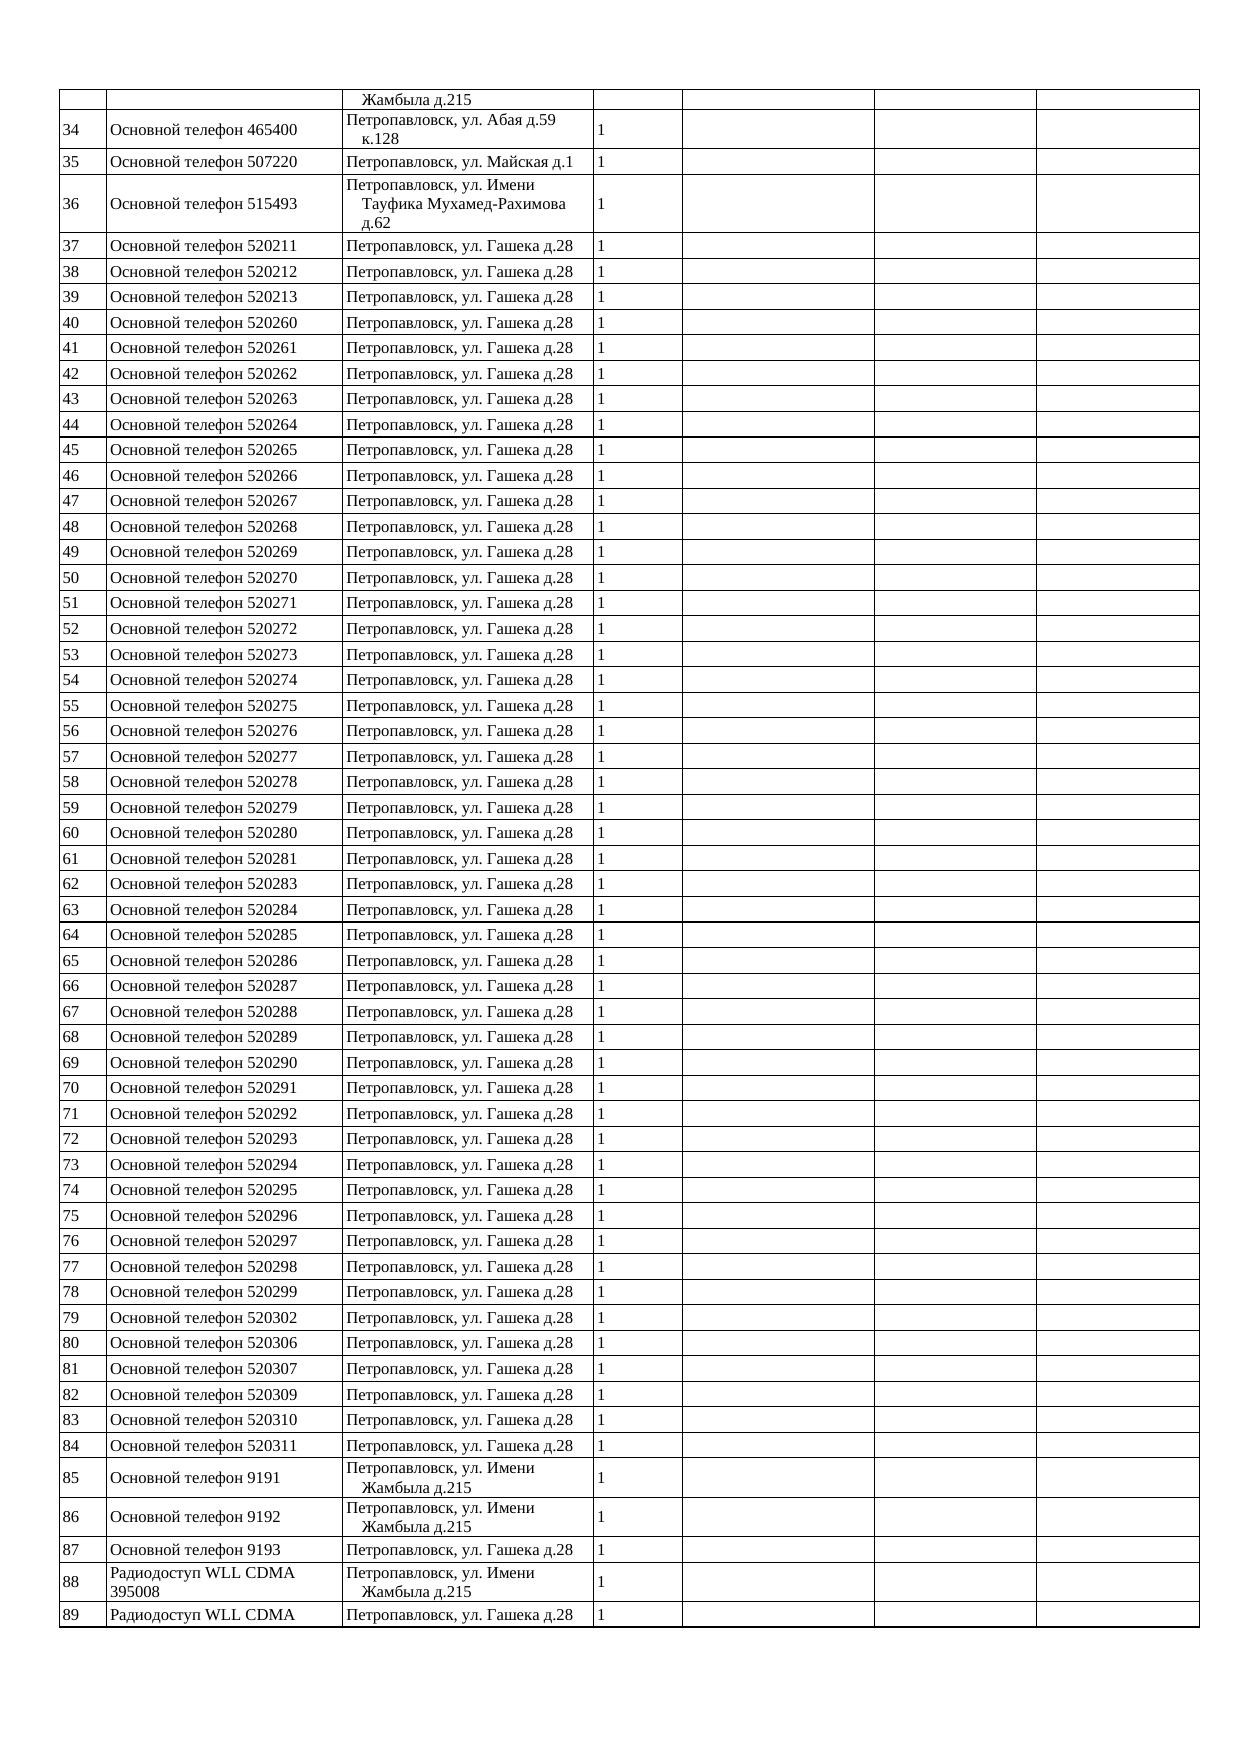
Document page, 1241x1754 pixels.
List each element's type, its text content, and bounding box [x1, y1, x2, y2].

table_cell 82 [60, 1382, 106, 1406]
table_cell Петропавловск, ул. Гашека д.28 [343, 744, 593, 768]
table_cell [875, 744, 1036, 768]
table_cell [1037, 1498, 1199, 1536]
table_cell [875, 175, 1036, 232]
table_cell Основной телефон 520271 [107, 591, 342, 615]
table_cell [1037, 1458, 1199, 1497]
table_cell [683, 386, 874, 411]
table_cell [875, 540, 1036, 564]
table_cell [875, 1382, 1036, 1406]
table_cell Основной телефон 520292 [107, 1101, 342, 1126]
table_cell Основной телефон 520260 [107, 310, 342, 334]
table_cell 77 [60, 1254, 106, 1279]
table_cell Петропавловск, ул. Гашека д.28 [343, 1203, 593, 1228]
table_cell [1037, 1152, 1199, 1177]
table_cell Основной телефон 520306 [107, 1331, 342, 1355]
table_cell [1037, 90, 1199, 109]
table_cell Петропавловск, ул. Гашека д.28 [343, 667, 593, 692]
table_cell 1 [594, 335, 682, 360]
table_cell [875, 1498, 1036, 1536]
table_cell 1 [594, 616, 682, 641]
table_cell [875, 1356, 1036, 1381]
table_cell Основной телефон 520279 [107, 795, 342, 819]
table_cell 57 [60, 744, 106, 768]
table_cell Петропавловск, ул. Гашека д.28 [343, 1382, 593, 1406]
table_cell [683, 1280, 874, 1304]
table_cell 54 [60, 667, 106, 692]
table_cell 50 [60, 565, 106, 589]
table_cell Основной телефон 465400 [107, 110, 342, 148]
table_cell Основной телефон 520268 [107, 514, 342, 538]
table_cell [875, 1433, 1036, 1457]
table_cell Основной телефон 520284 [107, 897, 342, 921]
table_cell 1 [594, 110, 682, 148]
table_cell [683, 1050, 874, 1074]
table_cell [1037, 693, 1199, 717]
table_cell 63 [60, 897, 106, 921]
table_cell [683, 820, 874, 845]
table_cell [1037, 412, 1199, 436]
table_cell Основной телефон 520267 [107, 489, 342, 513]
table_cell 45 [60, 438, 106, 462]
table_cell [875, 1458, 1036, 1497]
table_cell 79 [60, 1305, 106, 1330]
table_cell 86 [60, 1498, 106, 1536]
table_cell Основной телефон 520281 [107, 846, 342, 870]
table_cell Основной телефон 520261 [107, 335, 342, 360]
table_cell Петропавловск, ул. Гашека д.28 [343, 259, 593, 283]
table_cell [875, 438, 1036, 462]
table_cell 48 [60, 514, 106, 538]
table_cell [683, 1203, 874, 1228]
table_cell 1 [594, 1152, 682, 1177]
table_cell [1037, 1537, 1199, 1562]
table_cell [1037, 923, 1199, 947]
table_cell 1 [594, 1433, 682, 1457]
table_cell Петропавловск, ул. Гашека д.28 [343, 974, 593, 998]
table_cell Основной телефон 520293 [107, 1127, 342, 1151]
table_cell 69 [60, 1050, 106, 1074]
table_cell 1 [594, 1127, 682, 1151]
table_cell 1 [594, 846, 682, 870]
table_cell Петропавловск, ул. Гашека д.28 [343, 1178, 593, 1202]
table_cell [1037, 259, 1199, 283]
table_cell Основной телефон 520262 [107, 361, 342, 385]
table_cell [875, 999, 1036, 1023]
table_cell Основной телефон 520299 [107, 1280, 342, 1304]
table_cell 1 [594, 514, 682, 538]
table_cell Основной телефон 520283 [107, 871, 342, 896]
table_cell 1 [594, 284, 682, 309]
table_cell 83 [60, 1407, 106, 1432]
table_cell 1 [594, 1229, 682, 1253]
table_cell [683, 616, 874, 641]
table_cell [875, 1305, 1036, 1330]
table_cell [875, 489, 1036, 513]
table_cell [875, 667, 1036, 692]
table_cell Основной телефон 520288 [107, 999, 342, 1023]
table_cell [683, 1178, 874, 1202]
table_cell [683, 1382, 874, 1406]
table_cell [875, 110, 1036, 148]
table_cell Петропавловск, ул. Гашека д.28 [343, 616, 593, 641]
table_cell [1037, 591, 1199, 615]
table_cell 1 [594, 412, 682, 436]
table_cell Петропавловск, ул. Имени Жамбыла д.215 [343, 1458, 593, 1497]
table_cell [1037, 149, 1199, 174]
table_cell [683, 769, 874, 794]
table_cell 39 [60, 284, 106, 309]
table_cell 1 [594, 233, 682, 258]
table_cell [683, 1229, 874, 1253]
table_cell [1037, 642, 1199, 666]
table_cell 1 [594, 1498, 682, 1536]
table_cell [1037, 1280, 1199, 1304]
table_cell [1037, 769, 1199, 794]
table_cell 1 [594, 175, 682, 232]
table_cell [1037, 1127, 1199, 1151]
table_cell [1037, 795, 1199, 819]
table_cell [1037, 463, 1199, 487]
table_cell [875, 1127, 1036, 1151]
table_cell [875, 412, 1036, 436]
table_cell [875, 1229, 1036, 1253]
table_cell Основной телефон 515493 [107, 175, 342, 232]
table_cell 1 [594, 1458, 682, 1497]
table_cell Петропавловск, ул. Гашека д.28 [343, 1050, 593, 1074]
table_cell 56 [60, 718, 106, 743]
table_cell Петропавловск, ул. Гашека д.28 [343, 233, 593, 258]
table_cell [1037, 1407, 1199, 1432]
table_cell [875, 693, 1036, 717]
table_cell 1 [594, 1101, 682, 1126]
table_cell Основной телефон 520269 [107, 540, 342, 564]
table_cell [683, 1331, 874, 1355]
table_cell 41 [60, 335, 106, 360]
table_cell 44 [60, 412, 106, 436]
table_cell 75 [60, 1203, 106, 1228]
table_cell [875, 642, 1036, 666]
table_cell Основной телефон 520295 [107, 1178, 342, 1202]
table_cell 1 [594, 463, 682, 487]
table_cell Радиодоступ WLL CDMA 395008 [107, 1563, 342, 1601]
table_cell [875, 1076, 1036, 1100]
table_cell Петропавловск, ул. Гашека д.28 [343, 1331, 593, 1355]
table_cell [875, 259, 1036, 283]
table_cell 1 [594, 1050, 682, 1074]
table_cell 1 [594, 361, 682, 385]
table_cell Петропавловск, ул. Гашека д.28 [343, 1229, 593, 1253]
table_cell [683, 1101, 874, 1126]
table_cell Основной телефон 520213 [107, 284, 342, 309]
table_cell [683, 999, 874, 1023]
table_cell 1 [594, 1178, 682, 1202]
table_cell [683, 284, 874, 309]
table_cell [683, 310, 874, 334]
table_cell [683, 1076, 874, 1100]
table_cell 53 [60, 642, 106, 666]
table_cell [875, 1602, 1036, 1626]
table_cell [683, 642, 874, 666]
table_cell [875, 948, 1036, 972]
table_cell Петропавловск, ул. Гашека д.28 [343, 540, 593, 564]
table_cell [683, 948, 874, 972]
table_cell [1037, 565, 1199, 589]
table_cell Основной телефон 9193 [107, 1537, 342, 1562]
table_cell [875, 795, 1036, 819]
table_cell [1037, 948, 1199, 972]
table_cell 74 [60, 1178, 106, 1202]
table_cell Петропавловск, ул. Гашека д.28 [343, 1254, 593, 1279]
table_cell 1 [594, 310, 682, 334]
table_cell [683, 1602, 874, 1626]
table_cell [875, 769, 1036, 794]
table_cell Петропавловск, ул. Гашека д.28 [343, 1356, 593, 1381]
table_cell [1037, 871, 1199, 896]
table_cell 1 [594, 149, 682, 174]
table_cell [875, 1280, 1036, 1304]
table_cell Основной телефон 520309 [107, 1382, 342, 1406]
table_cell [875, 310, 1036, 334]
table_cell [1037, 1305, 1199, 1330]
table_cell Основной телефон 520272 [107, 616, 342, 641]
table_cell Петропавловск, ул. Гашека д.28 [343, 489, 593, 513]
table_cell 36 [60, 175, 106, 232]
table_cell Петропавловск, ул. Гашека д.28 [343, 1280, 593, 1304]
table_cell [683, 565, 874, 589]
table_cell [683, 846, 874, 870]
table_cell 68 [60, 1025, 106, 1049]
table_cell 1 [594, 820, 682, 845]
table_cell 46 [60, 463, 106, 487]
table_cell Петропавловск, ул. Гашека д.28 [343, 1076, 593, 1100]
table_cell [1037, 1101, 1199, 1126]
table_cell 1 [594, 1254, 682, 1279]
table_cell [875, 1563, 1036, 1601]
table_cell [343, 90, 593, 109]
table_cell [1037, 1178, 1199, 1202]
table_cell 72 [60, 1127, 106, 1151]
table_cell [875, 1407, 1036, 1432]
table_cell 52 [60, 616, 106, 641]
table_cell 70 [60, 1076, 106, 1100]
table_cell 1 [594, 948, 682, 972]
table_cell [683, 744, 874, 768]
table_cell [683, 233, 874, 258]
table_cell [875, 718, 1036, 743]
table_cell 60 [60, 820, 106, 845]
table_cell [683, 923, 874, 947]
table_cell Петропавловск, ул. Гашека д.28 [343, 948, 593, 972]
table_cell Петропавловск, ул. Гашека д.28 [343, 1305, 593, 1330]
table_cell [1037, 897, 1199, 921]
table_cell [1037, 667, 1199, 692]
table_cell [683, 1537, 874, 1562]
table_cell [875, 591, 1036, 615]
table_cell Петропавловск, ул. Гашека д.28 [343, 565, 593, 589]
table_cell 1 [594, 795, 682, 819]
table_cell [1037, 999, 1199, 1023]
table_cell 1 [594, 769, 682, 794]
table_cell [107, 1602, 342, 1626]
table_cell 47 [60, 489, 106, 513]
table_cell [875, 1025, 1036, 1049]
table_cell Петропавловск, ул. Гашека д.28 [343, 591, 593, 615]
table_cell [1037, 718, 1199, 743]
table_cell Петропавловск, ул. Гашека д.28 [343, 1127, 593, 1151]
table_cell [1037, 438, 1199, 462]
table_cell [1037, 335, 1199, 360]
table_cell [875, 1254, 1036, 1279]
table_cell 1 [594, 386, 682, 411]
table_cell [875, 335, 1036, 360]
table_cell 1 [594, 1563, 682, 1601]
table_cell [683, 110, 874, 148]
table_cell [1037, 1025, 1199, 1049]
table_cell [683, 1356, 874, 1381]
table_cell Петропавловск, ул. Гашека д.28 [343, 1537, 593, 1562]
table_cell [1037, 386, 1199, 411]
table_cell Основной телефон 9192 [107, 1498, 342, 1536]
table_cell Основной телефон 520263 [107, 386, 342, 411]
table_cell [683, 974, 874, 998]
table_cell 1 [594, 1537, 682, 1562]
table_cell [1037, 233, 1199, 258]
table_cell [1037, 1203, 1199, 1228]
table_cell Основной телефон 520212 [107, 259, 342, 283]
table_cell Петропавловск, ул. Имени Жамбыла д.215 [343, 1498, 593, 1536]
table_cell 87 [60, 1537, 106, 1562]
table_cell 64 [60, 923, 106, 947]
table_cell [1037, 514, 1199, 538]
table_cell 1 [594, 1305, 682, 1330]
table_cell Основной телефон 520265 [107, 438, 342, 462]
table_cell Основной телефон 520277 [107, 744, 342, 768]
table_cell 1 [594, 1076, 682, 1100]
table_cell Основной телефон 520298 [107, 1254, 342, 1279]
table_cell [683, 1407, 874, 1432]
table_cell 42 [60, 361, 106, 385]
table_cell Петропавловск, ул. Гашека д.28 [343, 412, 593, 436]
table_cell [1037, 1433, 1199, 1457]
table_cell [875, 923, 1036, 947]
table_cell [875, 463, 1036, 487]
table_cell 1 [594, 1280, 682, 1304]
table_cell [875, 616, 1036, 641]
table_cell [875, 149, 1036, 174]
table_cell Петропавловск, ул. Гашека д.28 [343, 795, 593, 819]
table_cell Петропавловск, ул. Гашека д.28 [343, 463, 593, 487]
table_cell 1 [594, 1025, 682, 1049]
table_cell [1037, 489, 1199, 513]
table_cell Основной телефон 520289 [107, 1025, 342, 1049]
table_cell [875, 1537, 1036, 1562]
table_cell Петропавловск, ул. Гашека д.28 [343, 1101, 593, 1126]
table_cell 34 [60, 110, 106, 148]
table_cell [1037, 820, 1199, 845]
table_cell 65 [60, 948, 106, 972]
table_cell [1037, 1076, 1199, 1100]
table_cell 1 [594, 999, 682, 1023]
table_cell Основной телефон 520264 [107, 412, 342, 436]
table_cell Петропавловск, ул. Гашека д.28 [343, 693, 593, 717]
table_cell 1 [594, 744, 682, 768]
table_cell Основной телефон 507220 [107, 149, 342, 174]
table_cell Основной телефон 520297 [107, 1229, 342, 1253]
table_cell Петропавловск, ул. Гашека д.28 [343, 438, 593, 462]
table_cell [683, 871, 874, 896]
table_cell [1037, 361, 1199, 385]
table_cell [1037, 744, 1199, 768]
table_cell Основной телефон 520276 [107, 718, 342, 743]
table_cell [875, 90, 1036, 109]
table_cell [875, 1101, 1036, 1126]
table_cell 1 [594, 897, 682, 921]
table_cell [875, 1152, 1036, 1177]
table_cell [875, 871, 1036, 896]
table_cell Основной телефон 520296 [107, 1203, 342, 1228]
table_cell [875, 565, 1036, 589]
table_cell [875, 974, 1036, 998]
table_cell 1 [594, 259, 682, 283]
table_cell Петропавловск, ул. Гашека д.28 [343, 718, 593, 743]
table_cell [875, 1203, 1036, 1228]
table_cell 1 [594, 1331, 682, 1355]
table_cell [1037, 284, 1199, 309]
table_cell [683, 1152, 874, 1177]
table_cell Петропавловск, ул. Гашека д.28 [343, 284, 593, 309]
table_cell [683, 463, 874, 487]
table_cell [1037, 1254, 1199, 1279]
table_cell 89 [60, 1602, 106, 1626]
table_cell Основной телефон 9191 [107, 1458, 342, 1497]
table_cell [683, 149, 874, 174]
table_cell 40 [60, 310, 106, 334]
table_cell 88 [60, 1563, 106, 1601]
table_cell 1 [594, 693, 682, 717]
table_cell 1 [594, 1407, 682, 1432]
table_cell 1 [594, 1356, 682, 1381]
table_cell Основной телефон 520285 [107, 923, 342, 947]
table_cell [683, 693, 874, 717]
table_cell [683, 1563, 874, 1601]
table_cell 85 [60, 1458, 106, 1497]
table_cell [683, 335, 874, 360]
table_cell 1 [594, 718, 682, 743]
table_cell [683, 90, 874, 109]
table_cell Петропавловск, ул. Гашека д.28 [343, 820, 593, 845]
table_cell [1037, 1229, 1199, 1253]
table_cell 1 [594, 1602, 682, 1626]
table_cell 66 [60, 974, 106, 998]
table_cell Петропавловск, ул. Гашека д.28 [343, 1407, 593, 1432]
table_cell Петропавловск, ул. Гашека д.28 [343, 897, 593, 921]
table_cell 1 [594, 489, 682, 513]
table_cell Петропавловск, ул. Гашека д.28 [343, 642, 593, 666]
table_cell 78 [60, 1280, 106, 1304]
table_cell [683, 795, 874, 819]
table_cell Основной телефон 520290 [107, 1050, 342, 1074]
table_cell [683, 1433, 874, 1457]
table_cell Петропавловск, ул. Гашека д.28 [343, 514, 593, 538]
table_cell [875, 1178, 1036, 1202]
table_cell Петропавловск, ул. Гашека д.28 [343, 1152, 593, 1177]
table_cell 62 [60, 871, 106, 896]
table_cell 1 [594, 667, 682, 692]
table_cell [1037, 110, 1199, 148]
table_cell [1037, 540, 1199, 564]
table_cell Основной телефон 520270 [107, 565, 342, 589]
table_cell 67 [60, 999, 106, 1023]
table_cell Петропавловск, ул. Гашека д.28 [343, 1025, 593, 1049]
table_cell [683, 1305, 874, 1330]
table_cell 71 [60, 1101, 106, 1126]
table_cell [875, 514, 1036, 538]
table_cell Петропавловск, ул. Гашека д.28 [343, 361, 593, 385]
table_cell 1 [594, 1382, 682, 1406]
table_cell [875, 897, 1036, 921]
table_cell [107, 90, 342, 109]
table_cell [1037, 1563, 1199, 1601]
table_cell [1037, 1050, 1199, 1074]
table_cell 59 [60, 795, 106, 819]
table_cell 73 [60, 1152, 106, 1177]
table_cell 1 [594, 871, 682, 896]
table_cell [875, 820, 1036, 845]
table_cell Петропавловск, ул. Гашека д.28 [343, 1433, 593, 1457]
table_cell 38 [60, 259, 106, 283]
table_cell Основной телефон 520311 [107, 1433, 342, 1457]
table_cell 81 [60, 1356, 106, 1381]
table_cell 1 [594, 1203, 682, 1228]
table_cell Петропавловск, ул. Гашека д.28 [343, 846, 593, 870]
table_cell Основной телефон 520287 [107, 974, 342, 998]
table_cell [683, 514, 874, 538]
table_cell [683, 667, 874, 692]
table_cell 33 [60, 90, 106, 109]
table_cell 55 [60, 693, 106, 717]
table_cell 1 [594, 974, 682, 998]
table_cell Основной телефон 520286 [107, 948, 342, 972]
table_cell [683, 489, 874, 513]
table_cell Петропавловск, ул. Гашека д.28 [343, 923, 593, 947]
table_cell Петропавловск, ул. Гашека д.28 [343, 769, 593, 794]
table_cell Петропавловск, ул. Абая д.59 к.128 [343, 110, 593, 148]
table_cell [683, 1025, 874, 1049]
table_cell Петропавловск, ул. Гашека д.28 [343, 871, 593, 896]
table_cell Основной телефон 520278 [107, 769, 342, 794]
table_cell Основной телефон 520302 [107, 1305, 342, 1330]
table_cell [683, 412, 874, 436]
table_cell 61 [60, 846, 106, 870]
table_cell [875, 361, 1036, 385]
table_cell [875, 233, 1036, 258]
table_cell [683, 540, 874, 564]
table_cell [683, 1127, 874, 1151]
table_cell [1037, 310, 1199, 334]
table_cell Петропавловск, ул. Майская д.1 [343, 149, 593, 174]
table_cell 58 [60, 769, 106, 794]
table_cell [683, 1498, 874, 1536]
table_cell 37 [60, 233, 106, 258]
table_cell [875, 846, 1036, 870]
table_cell [1037, 175, 1199, 232]
table_cell Петропавловск, ул. Гашека д.28 [343, 310, 593, 334]
table_cell Основной телефон 520310 [107, 1407, 342, 1432]
table_cell Основной телефон 520291 [107, 1076, 342, 1100]
table_cell [875, 284, 1036, 309]
table_cell Петропавловск, ул. Гашека д.28 [343, 386, 593, 411]
table_cell [683, 591, 874, 615]
table_cell [683, 438, 874, 462]
table_cell Петропавловск, ул. Гашека д.28 [343, 999, 593, 1023]
table_cell [1037, 846, 1199, 870]
table_cell 1 [594, 923, 682, 947]
table_cell 1 [594, 591, 682, 615]
table_cell 49 [60, 540, 106, 564]
table_cell Петропавловск, ул. Имени Тауфика Мухамед-Рахимова д.62 [343, 175, 593, 232]
table_cell [683, 361, 874, 385]
table_cell [875, 1050, 1036, 1074]
table_cell Петропавловск, ул. Имени Жамбыла д.215 [343, 1563, 593, 1601]
table_cell 35 [60, 149, 106, 174]
table_cell Петропавловск, ул. Гашека д.28 [343, 335, 593, 360]
table_cell [683, 1458, 874, 1497]
table_cell Основной телефон 520273 [107, 642, 342, 666]
table_cell 76 [60, 1229, 106, 1253]
table_cell [875, 386, 1036, 411]
table_cell Основной телефон 520274 [107, 667, 342, 692]
table_cell 43 [60, 386, 106, 411]
table_cell 1 [594, 565, 682, 589]
table_cell [683, 1254, 874, 1279]
table_cell 1 [594, 438, 682, 462]
table_cell Основной телефон 520280 [107, 820, 342, 845]
table_cell 51 [60, 591, 106, 615]
table_cell [683, 718, 874, 743]
table_cell [875, 1331, 1036, 1355]
table_cell Основной телефон 520275 [107, 693, 342, 717]
table_cell Основной телефон 520294 [107, 1152, 342, 1177]
table_cell [1037, 616, 1199, 641]
table_cell Основной телефон 520307 [107, 1356, 342, 1381]
table_cell Основной телефон 520211 [107, 233, 342, 258]
table_cell [1037, 1331, 1199, 1355]
table_cell [1037, 1382, 1199, 1406]
table_cell [683, 259, 874, 283]
table_cell 1 [594, 642, 682, 666]
table_cell Основной телефон 520266 [107, 463, 342, 487]
table_cell [683, 175, 874, 232]
table_cell [1037, 974, 1199, 998]
table_cell [683, 897, 874, 921]
table_cell 1 [594, 90, 682, 109]
table_cell 1 [594, 540, 682, 564]
table_cell [1037, 1602, 1199, 1626]
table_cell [343, 1602, 593, 1626]
table_cell 84 [60, 1433, 106, 1457]
table_cell 80 [60, 1331, 106, 1355]
table_cell [1037, 1356, 1199, 1381]
